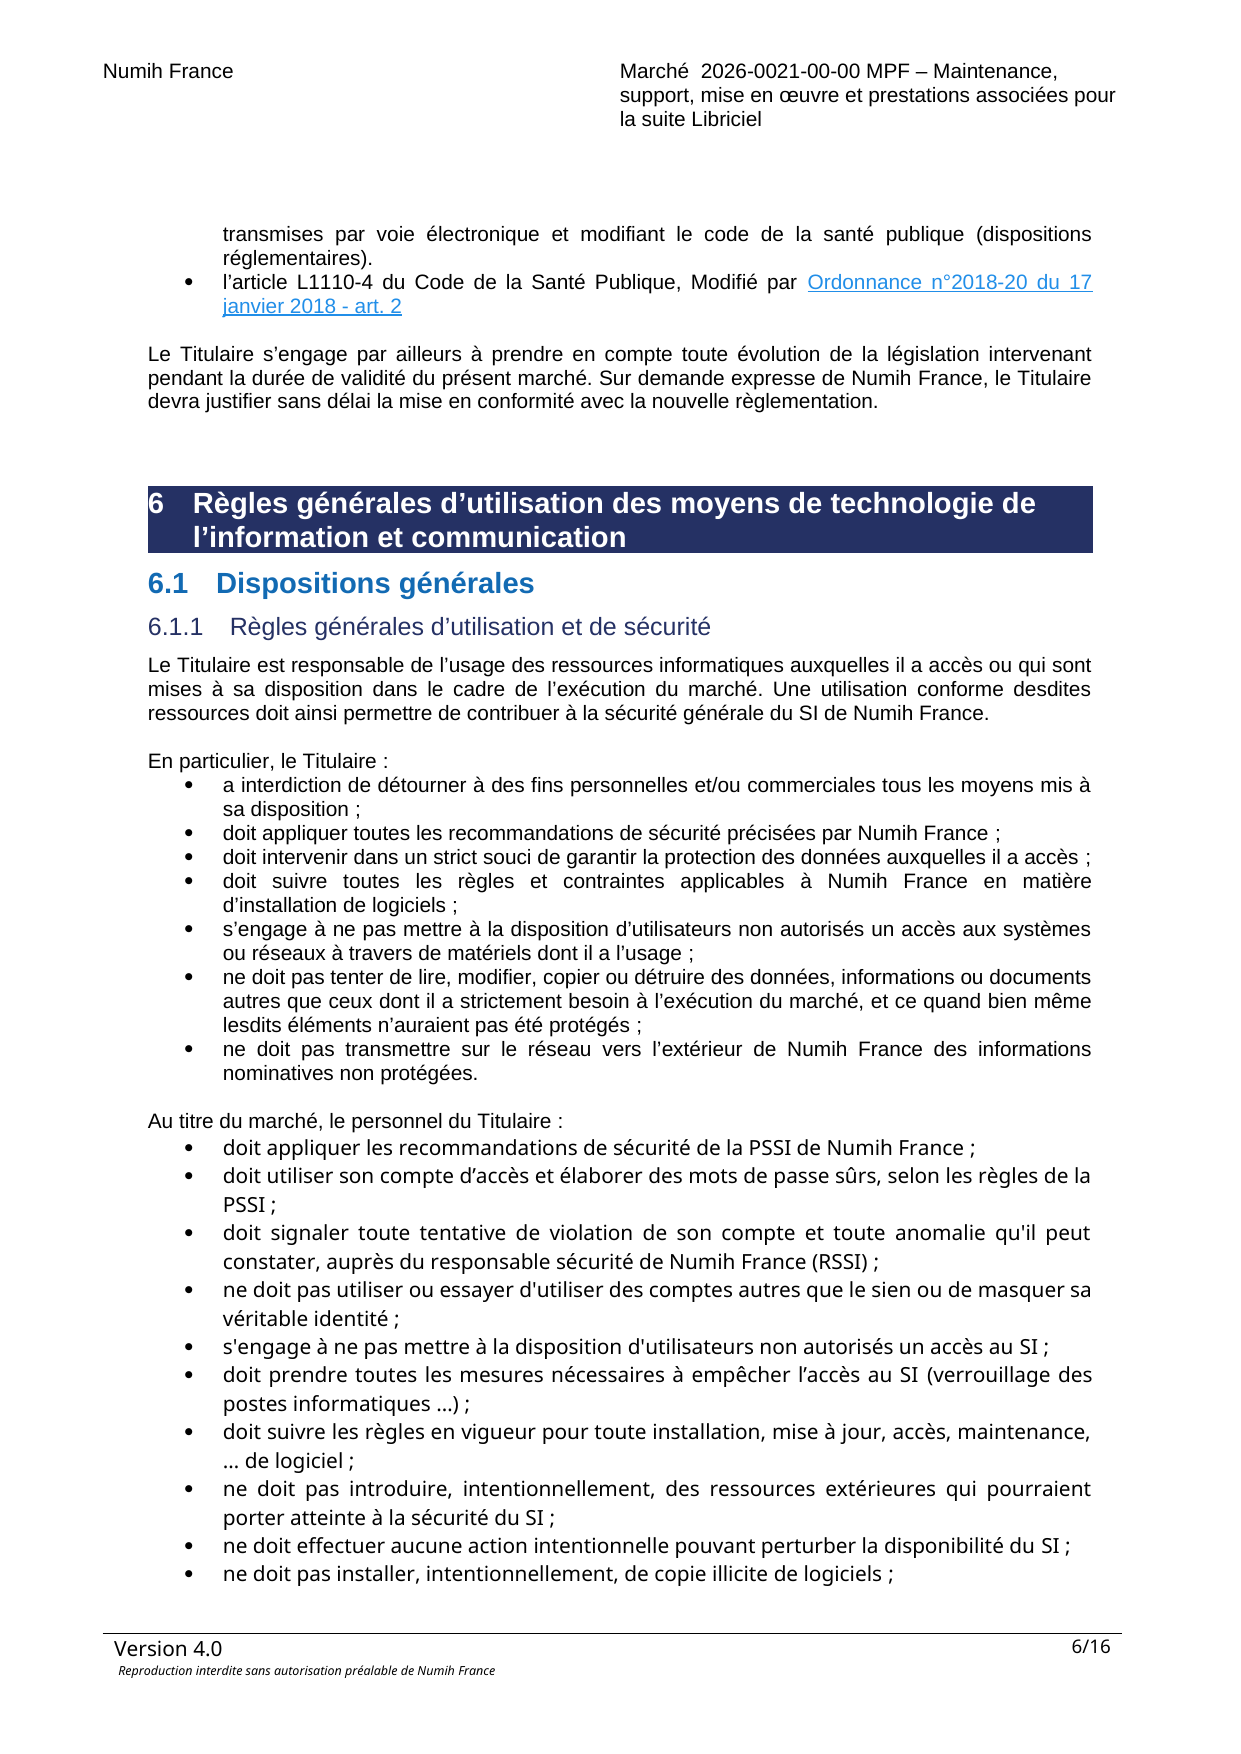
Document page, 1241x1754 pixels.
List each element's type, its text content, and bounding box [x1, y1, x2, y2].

list s'engage à ne pas mettre à la disposition d'utilisateurs non autorisés un accès au SI ; [185, 1332, 1093, 1361]
list l’article L1110-4 du Code de la Santé Publique, Modifié par Ordonnance n°2018-20 du 17 janvier 2018 - art. 2 [185, 269, 1093, 317]
list ne doit pas transmettre sur le réseau vers l’extérieur de Numih France des informations nominatives non protégées. [185, 1037, 1093, 1085]
list doit suivre toutes les règles et contraintes applicables à Numih France en matière d’installation de logiciels ; [185, 869, 1093, 917]
list ne doit pas tenter de lire, modifier, copier ou détruire des données, informations ou documents autres que ceux dont il a strictement besoin à l’exécution du marché, et ce quand bien même lesdits éléments n’auraient pas été protégés ; [185, 965, 1093, 1037]
list ne doit pas utiliser ou essayer d'utiliser des comptes autres que le sien ou de masquer sa véritable identité ; [185, 1275, 1093, 1332]
text En particulier, le Titulaire : [148, 749, 1093, 773]
text Le Titulaire s’engage par ailleurs à prendre en compte toute évolution de la législation intervenant pendant la durée de validité du présent marché. Sur demande expresse de Numih France, le Titulaire devra justifier sans délai la mise en conformité avec la nouvelle règlementation. [148, 341, 1093, 413]
text Le Titulaire est responsable de l’usage des ressources informatiques auxquelles il a accès ou qui sont mises à sa disposition dans le cadre de l’exécution du marché. Une utilisation conforme desdites ressources doit ainsi permettre de contribuer à la sécurité générale du SI de Numih France. [148, 653, 1093, 725]
list s’engage à ne pas mettre à la disposition d’utilisateurs non autorisés un accès aux systèmes ou réseaux à travers de matériels dont il a l’usage ; [185, 917, 1093, 965]
subtitle Dispositions générales [148, 566, 1093, 599]
subtitle Règles générales d’utilisation des moyens de technologie de l’information et communication [148, 486, 1093, 553]
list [185, 222, 1093, 269]
text Au titre du marché, le personnel du Titulaire : [148, 1109, 1093, 1133]
list doit suivre les règles en vigueur pour toute installation, mise à jour, accès, maintenance,… de logiciel ; [185, 1417, 1093, 1474]
list doit appliquer toutes les recommandations de sécurité précisées par Numih France ; [185, 821, 1093, 845]
list ne doit pas installer, intentionnellement, de copie illicite de logiciels ; [185, 1559, 1093, 1588]
list doit appliquer les recommandations de sécurité de la PSSI de Numih France ; [185, 1133, 1093, 1161]
list doit prendre toutes les mesures nécessaires à empêcher l’accès au SI (verrouillage des postes informatiques …) ; [185, 1361, 1093, 1417]
list doit utiliser son compte d’accès et élaborer des mots de passe sûrs, selon les règles de la PSSI ; [185, 1161, 1093, 1218]
list doit signaler toute tentative de violation de son compte et toute anomalie qu'il peut constater, auprès du responsable sécurité de Numih France (RSSI) ; [185, 1218, 1093, 1275]
subtitle Règles générales d’utilisation et de sécurité [148, 612, 1093, 641]
list doit intervenir dans un strict souci de garantir la protection des données auxquelles il a accès ; [185, 845, 1093, 869]
list a interdiction de détourner à des fins personnelles et/ou commerciales tous les moyens mis à sa disposition ; [185, 773, 1093, 821]
list ne doit effectuer aucune action intentionnelle pouvant perturber la disponibilité du SI ; [185, 1531, 1093, 1559]
list ne doit pas introduire, intentionnellement, des ressources extérieures qui pourraient porter atteinte à la sécurité du SI ; [185, 1474, 1093, 1531]
